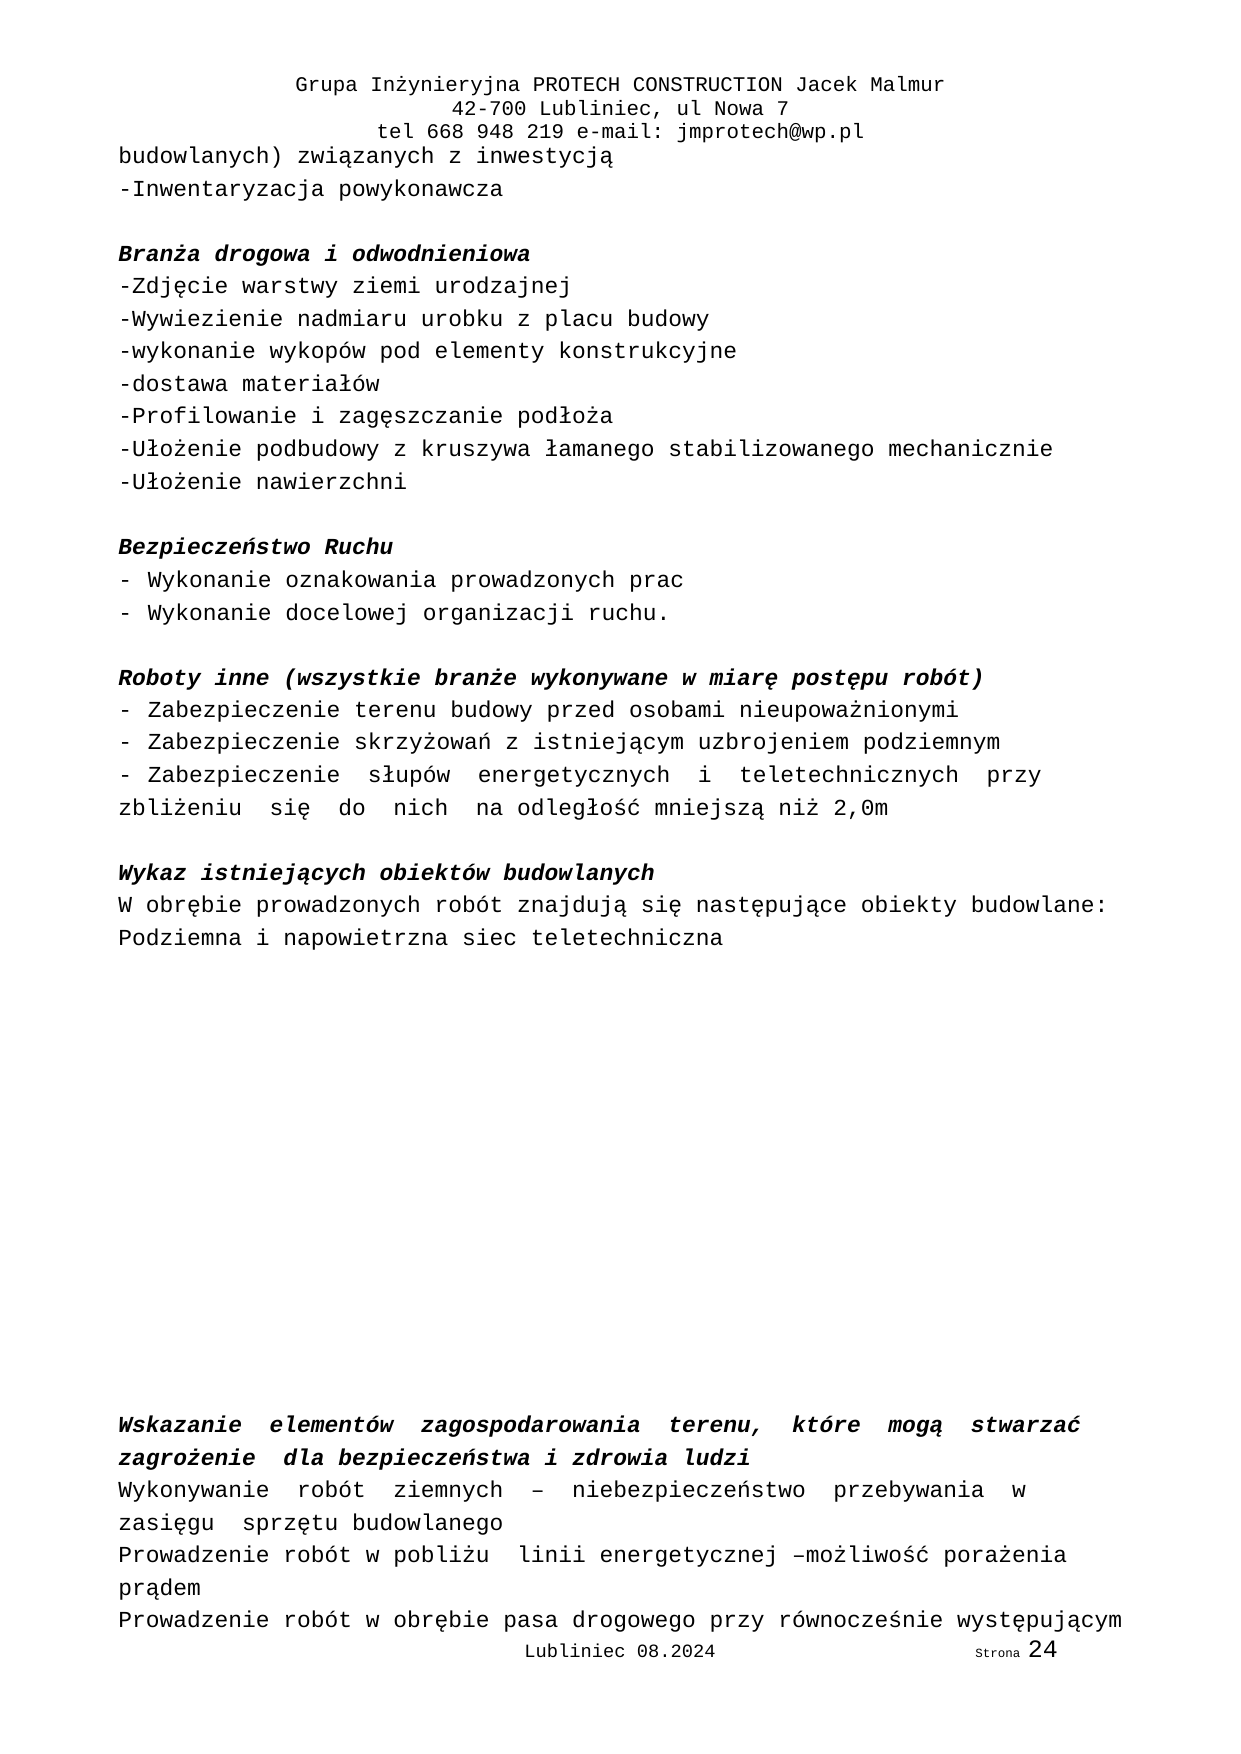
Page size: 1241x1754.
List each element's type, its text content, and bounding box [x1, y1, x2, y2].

text Wskazanie elementów zagospodarowania terenu, które mogą stwarzać zagrożenie dla bezpieczeństwa i zdrowia ludzi [118, 1413, 1122, 1472]
text -wykonanie wykopów pod elementy konstrukcyjne [118, 340, 1122, 366]
text Podziemna i napowietrzna siec teletechniczna [118, 926, 1122, 952]
text -Ułożenie nawierzchni [118, 470, 1122, 496]
text -Profilowanie i zagęszczanie podłoża [118, 405, 1122, 431]
text Roboty inne (wszystkie branże wykonywane w miarę postępu robót) [118, 666, 1122, 692]
text Wykaz istniejących obiektów budowlanych [118, 861, 1122, 887]
text Prowadzenie robót w pobliżu linii energetycznej –możliwość porażenia prądem [118, 1544, 1122, 1602]
text Wykonywanie robót ziemnych – niebezpieczeństwo przebywania w zasięgu sprzętu budowlanego [118, 1478, 1122, 1537]
text -Zdjęcie warstwy ziemi urodzajnej [118, 274, 1122, 300]
text - Wykonanie oznakowania prowadzonych prac [118, 568, 1122, 594]
text - Zabezpieczenie terenu budowy przed osobami nieupoważnionymi [118, 698, 1122, 724]
text -Ułożenie podbudowy z kruszywa łamanego stabilizowanego mechanicznie [118, 437, 1122, 463]
text W obrębie prowadzonych robót znajdują się następujące obiekty budowlane: [118, 893, 1122, 919]
text - Wykonanie docelowej organizacji ruchu. [118, 601, 1122, 627]
text - Zabezpieczenie skrzyżowań z istniejącym uzbrojeniem podziemnym [118, 731, 1122, 757]
text -Inwentaryzacja powykonawcza [118, 177, 1122, 203]
text - Zabezpieczenie słupów energetycznych i teletechnicznych przy zbliżeniu się do nich na odległość mniejszą niż 2,0m [118, 764, 1122, 822]
text Branża drogowa i odwodnieniowa [118, 242, 1122, 268]
text -dostawa materiałów [118, 372, 1122, 398]
text Bezpieczeństwo Ruchu [118, 536, 1122, 562]
text -Wywiezienie nadmiaru urobku z placu budowy [118, 307, 1122, 333]
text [118, 1609, 1122, 1635]
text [118, 145, 1122, 171]
